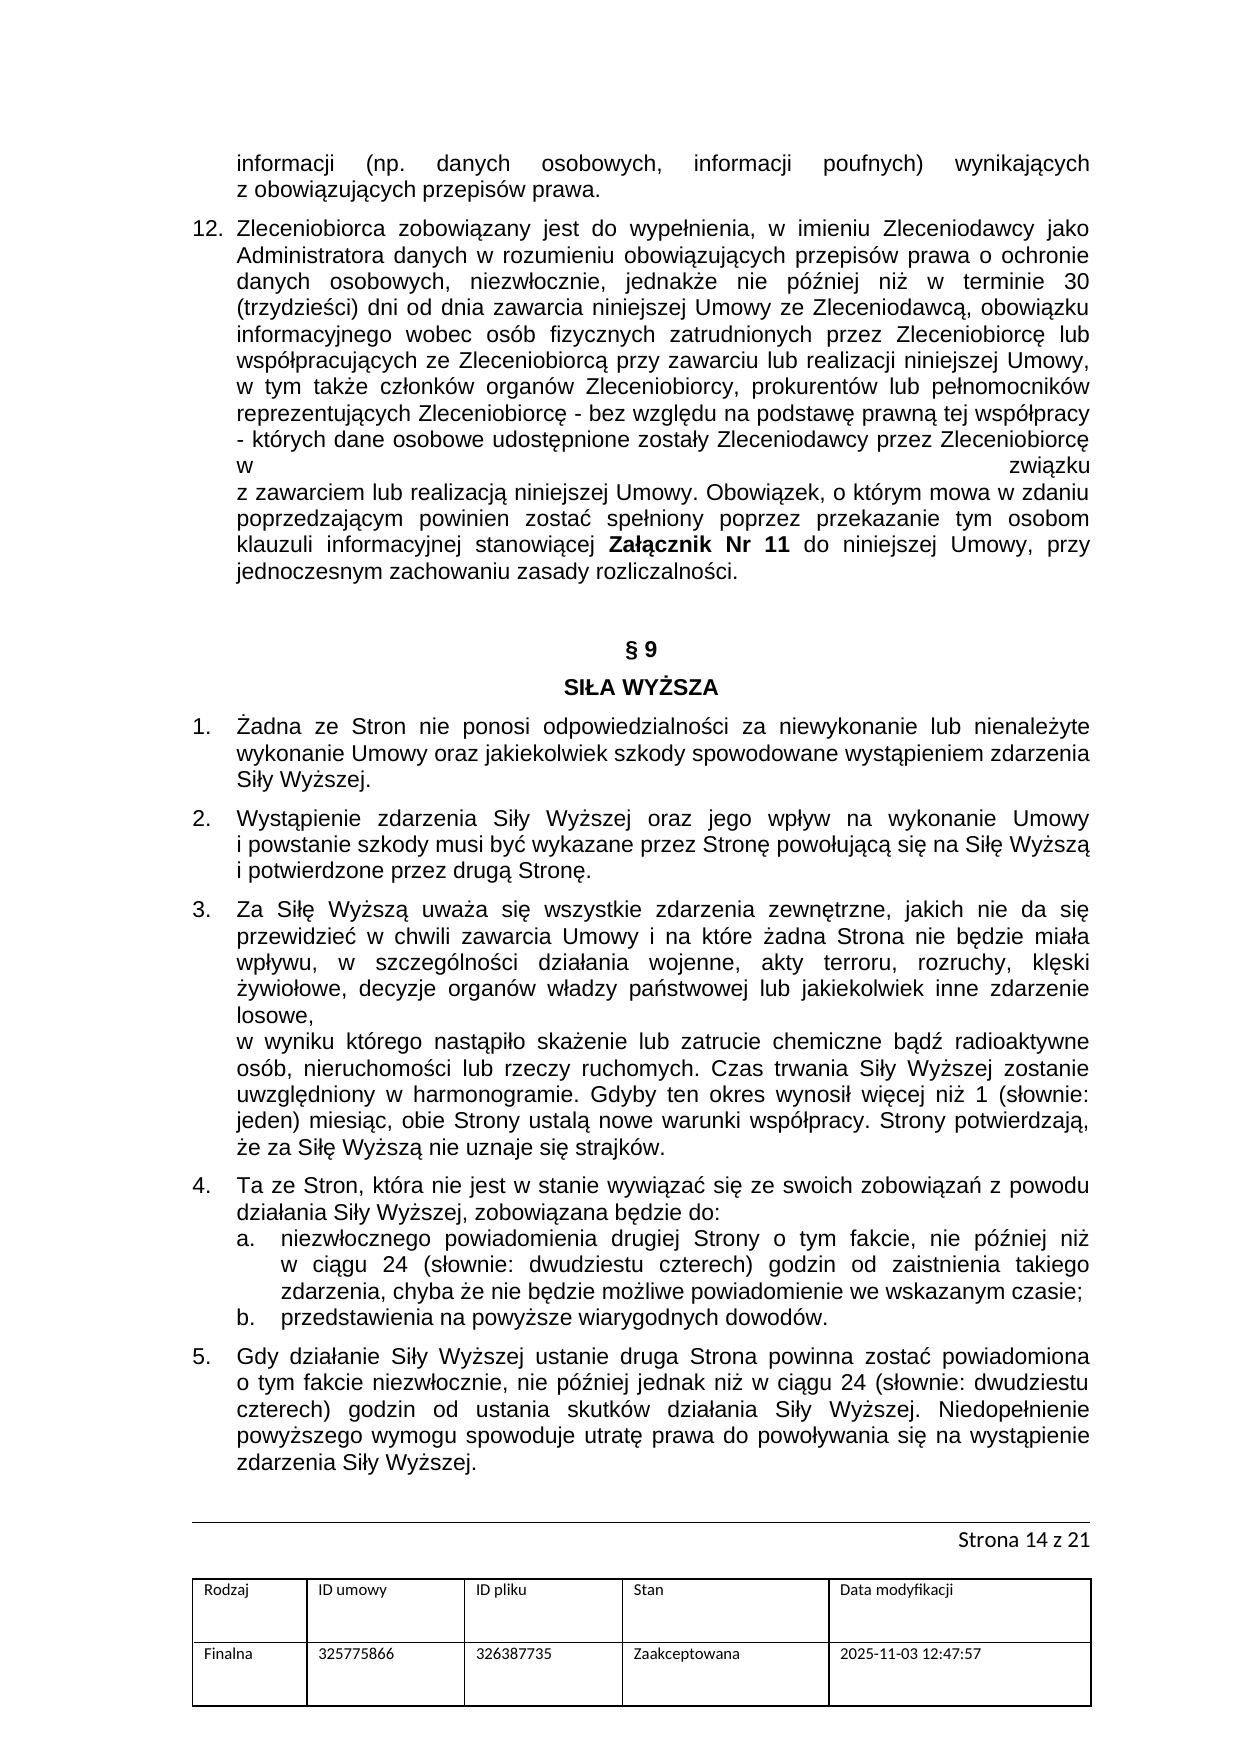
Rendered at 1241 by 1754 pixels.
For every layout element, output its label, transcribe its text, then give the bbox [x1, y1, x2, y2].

list Ta ze Stron, która nie jest w stanie wywiązać się ze swoich zobowiązań z powodu działania Siły Wyższej, zobowiązana będzie do: [192, 1172, 1090, 1225]
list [192, 150, 1090, 203]
list niezwłocznego powiadomienia drugiej Strony o tym fakcie, nie później niż w ciągu 24 (słownie: dwudziestu czterech) godzin od zaistnienia takiego zdarzenia, chyba że nie będzie możliwe powiadomienie we wskazanym czasie; [236, 1225, 1090, 1304]
list Zleceniobiorca zobowiązany jest do wypełnienia, w imieniu Zleceniodawcy jako Administratora danych w rozumieniu obowiązujących przepisów prawa o ochronie danych osobowych, niezwłocznie, jednakże nie później niż w terminie 30 (trzydzieści) dni od dnia zawarcia niniejszej Umowy ze Zleceniodawcą, obowiązku informacyjnego wobec osób fizycznych zatrudnionych przez Zleceniobiorcę lub współpracujących ze Zleceniobiorcą przy zawarciu lub realizacji niniejszej Umowy, w tym także członków organów Zleceniobiorcy, prokurentów lub pełnomocników reprezentujących Zleceniobiorcę - bez względu na podstawę prawną tej współpracy - których dane osobowe udostępnione zostały Zleceniodawcy przez Zleceniobiorcę w związku z zawarciem lub realizacją niniejszej Umowy. Obowiązek, o którym mowa w zdaniu poprzedzającym powinien zostać spełniony poprzez przekazanie tym osobom klauzuli informacyjnej stanowiącej Załącznik Nr 11 do niniejszej Umowy, przy jednoczesnym zachowaniu zasady rozliczalności. [192, 215, 1090, 584]
list Za Siłę Wyższą uważa się wszystkie zdarzenia zewnętrzne, jakich nie da się przewidzieć w chwili zawarcia Umowy i na które żadna Strona nie będzie miała wpływu, w szczególności działania wojenne, akty terroru, rozruchy, klęski żywiołowe, decyzje organów władzy państwowej lub jakiekolwiek inne zdarzenie losowe, w wyniku którego nastąpiło skażenie lub zatrucie chemiczne bądź radioaktywne osób, nieruchomości lub rzeczy ruchomych. Czas trwania Siły Wyższej zostanie uwzględniony w harmonogramie. Gdyby ten okres wynosił więcej niż 1 (słownie: jeden) miesiąc, obie Strony ustalą nowe warunki współpracy. Strony potwierdzają, że za Siłę Wyższą nie uznaje się strajków. [192, 896, 1090, 1160]
list Żadna ze Stron nie ponosi odpowiedzialności za niewykonanie lub nienależyte wykonanie Umowy oraz jakiekolwiek szkody spowodowane wystąpieniem zdarzenia Siły Wyższej. [192, 713, 1090, 792]
list przedstawienia na powyższe wiarygodnych dowodów. [236, 1304, 1090, 1331]
text § 9 [192, 636, 1090, 662]
list Wystąpienie zdarzenia Siły Wyższej oraz jego wpływ na wykonanie Umowy i powstanie szkody musi być wykazane przez Stronę powołującą się na Siłę Wyższą i potwierdzone przez drugą Stronę. [192, 805, 1090, 884]
list Gdy działanie Siły Wyższej ustanie druga Strona powinna zostać powiadomiona o tym fakcie niezwłocznie, nie później jednak niż w ciągu 24 (słownie: dwudziestu czterech) godzin od ustania skutków działania Siły Wyższej. Niedopełnienie powyższego wymogu spowoduje utratę prawa do powoływania się na wystąpienie zdarzenia Siły Wyższej. [192, 1343, 1090, 1475]
text SIŁA WYŻSZA [192, 674, 1090, 701]
